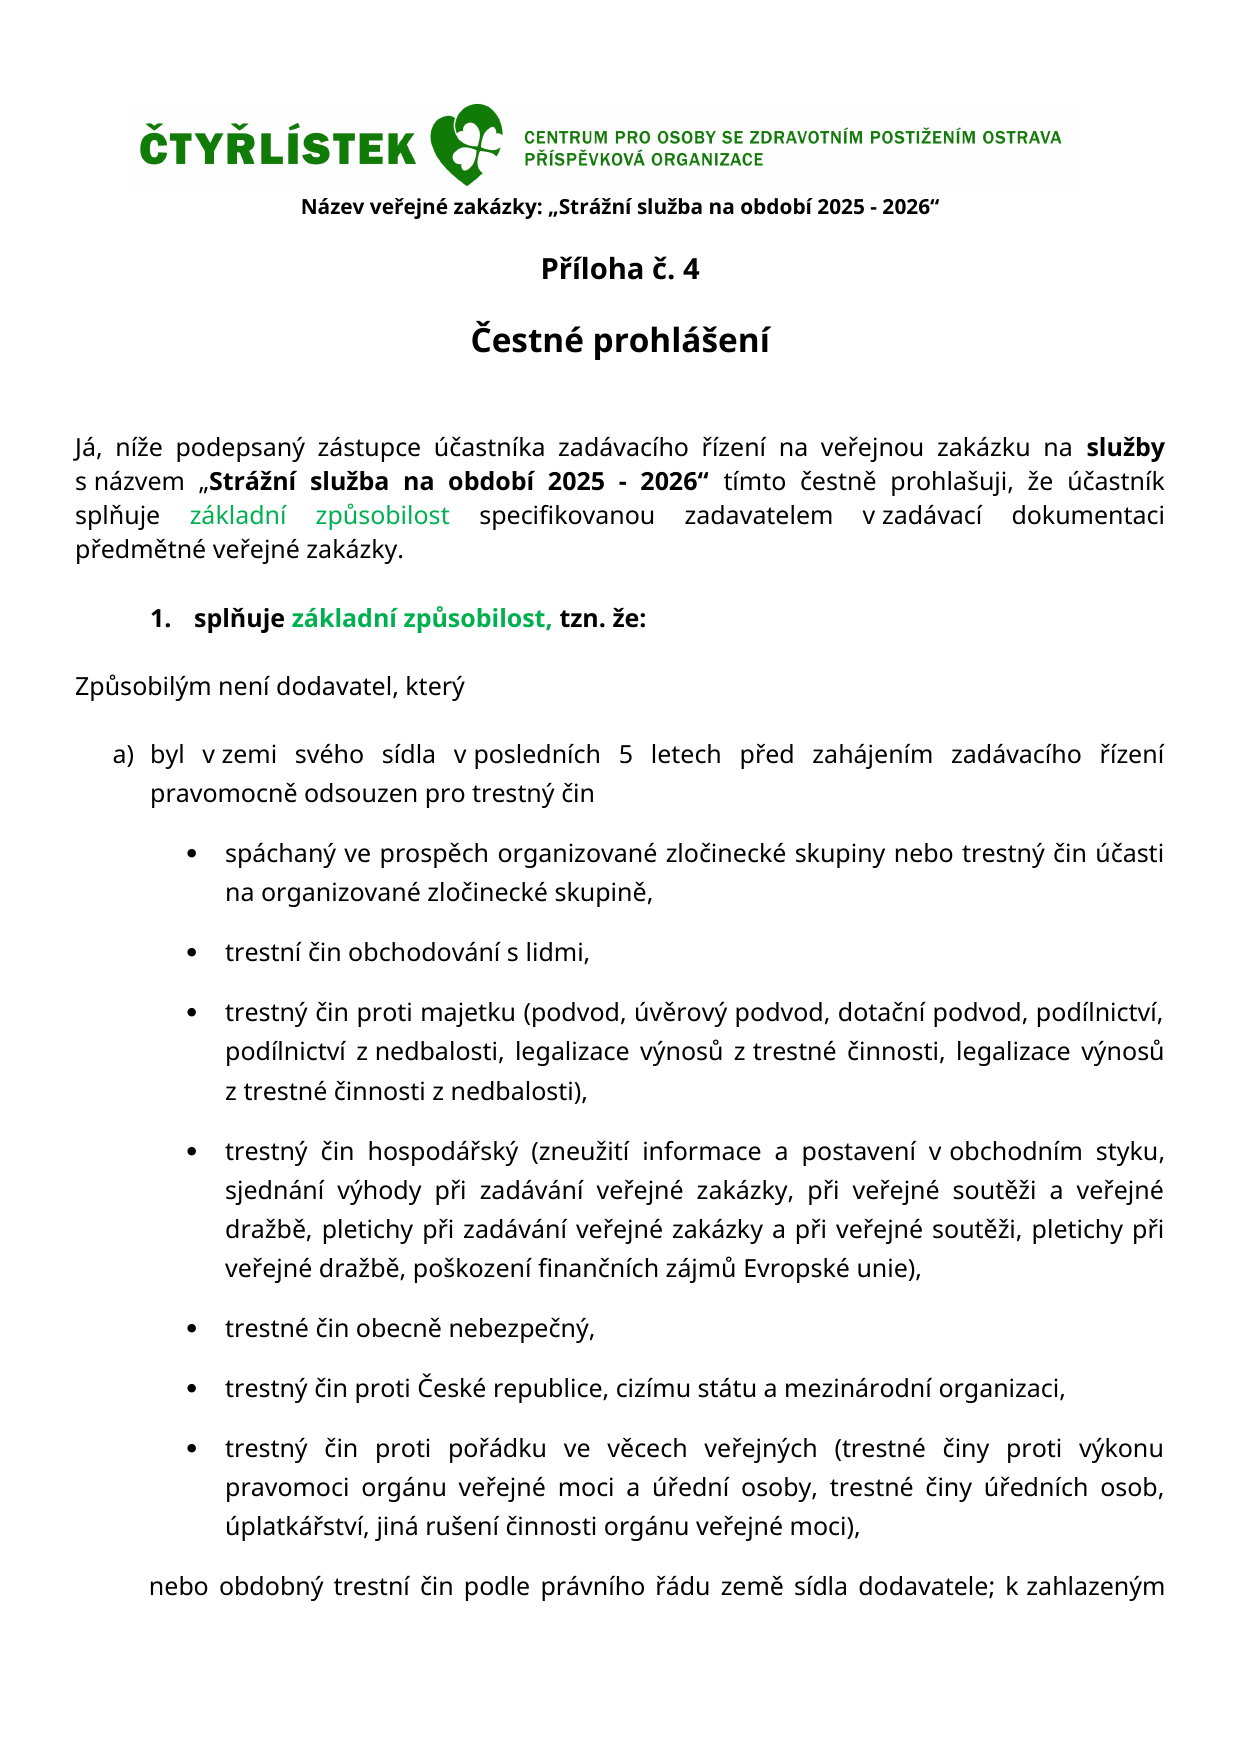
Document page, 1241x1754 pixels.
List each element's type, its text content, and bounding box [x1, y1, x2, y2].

list trestné čin obecně nebezpečný, [187, 1311, 1165, 1345]
text nebo obdobný trestní čin podle právního řádu země sídla dodavatele; k zahlazeným odsouzením se nepřihlíží, [149, 1569, 1165, 1603]
list trestní čin obchodování s lidmi, [187, 935, 1165, 969]
list trestný čin proti majetku (podvod, úvěrový podvod, dotační podvod, podílnictví, podílnictví z nedbalosti, legalizace výnosů z trestné činnosti, legalizace výnosů z trestné činnosti z nedbalosti), [187, 995, 1165, 1107]
text Způsobilým není dodavatel, který [75, 668, 1165, 702]
list splňuje základní způsobilost, tzn. že: [150, 600, 1165, 634]
list byl v zemi svého sídla v posledních 5 letech před zahájením zadávacího řízení pravomocně odsouzen pro trestný čin [112, 736, 1165, 810]
list trestný čin hospodářský (zneužití informace a postavení v obchodním styku, sjednání výhody při zadávání veřejné zakázky, při veřejné soutěži a veřejné dražbě, pletichy při zadávání veřejné zakázky a při veřejné soutěži, pletichy při veřejné dražbě, poškození finančních zájmů Evropské unie), [187, 1133, 1165, 1285]
list trestný čin proti České republice, cizímu státu a mezinárodní organizaci, [187, 1371, 1165, 1405]
list spáchaný ve prospěch organizované zločinecké skupiny nebo trestný čin účasti na organizované zločinecké skupině, [187, 836, 1165, 909]
picture [131, 101, 1077, 192]
text Já, níže podepsaný zástupce účastníka zadávacího řízení na veřejnou zakázku na služby s názvem „Strážní služba na období 2025 - 2026“ tímto čestně prohlašuji, že účastník splňuje základní způsobilost specifikovanou zadavatelem v zadávací dokumentaci předmětné veřejné zakázky. [75, 430, 1165, 566]
text Příloha č. 4 [75, 248, 1165, 288]
text Čestné prohlášení [75, 316, 1165, 362]
list trestný čin proti pořádku ve věcech veřejných (trestné činy proti výkonu pravomoci orgánu veřejné moci a úřední osoby, trestné činy úředních osob, úplatkářství, jiná rušení činnosti orgánu veřejné moci), [187, 1431, 1165, 1543]
